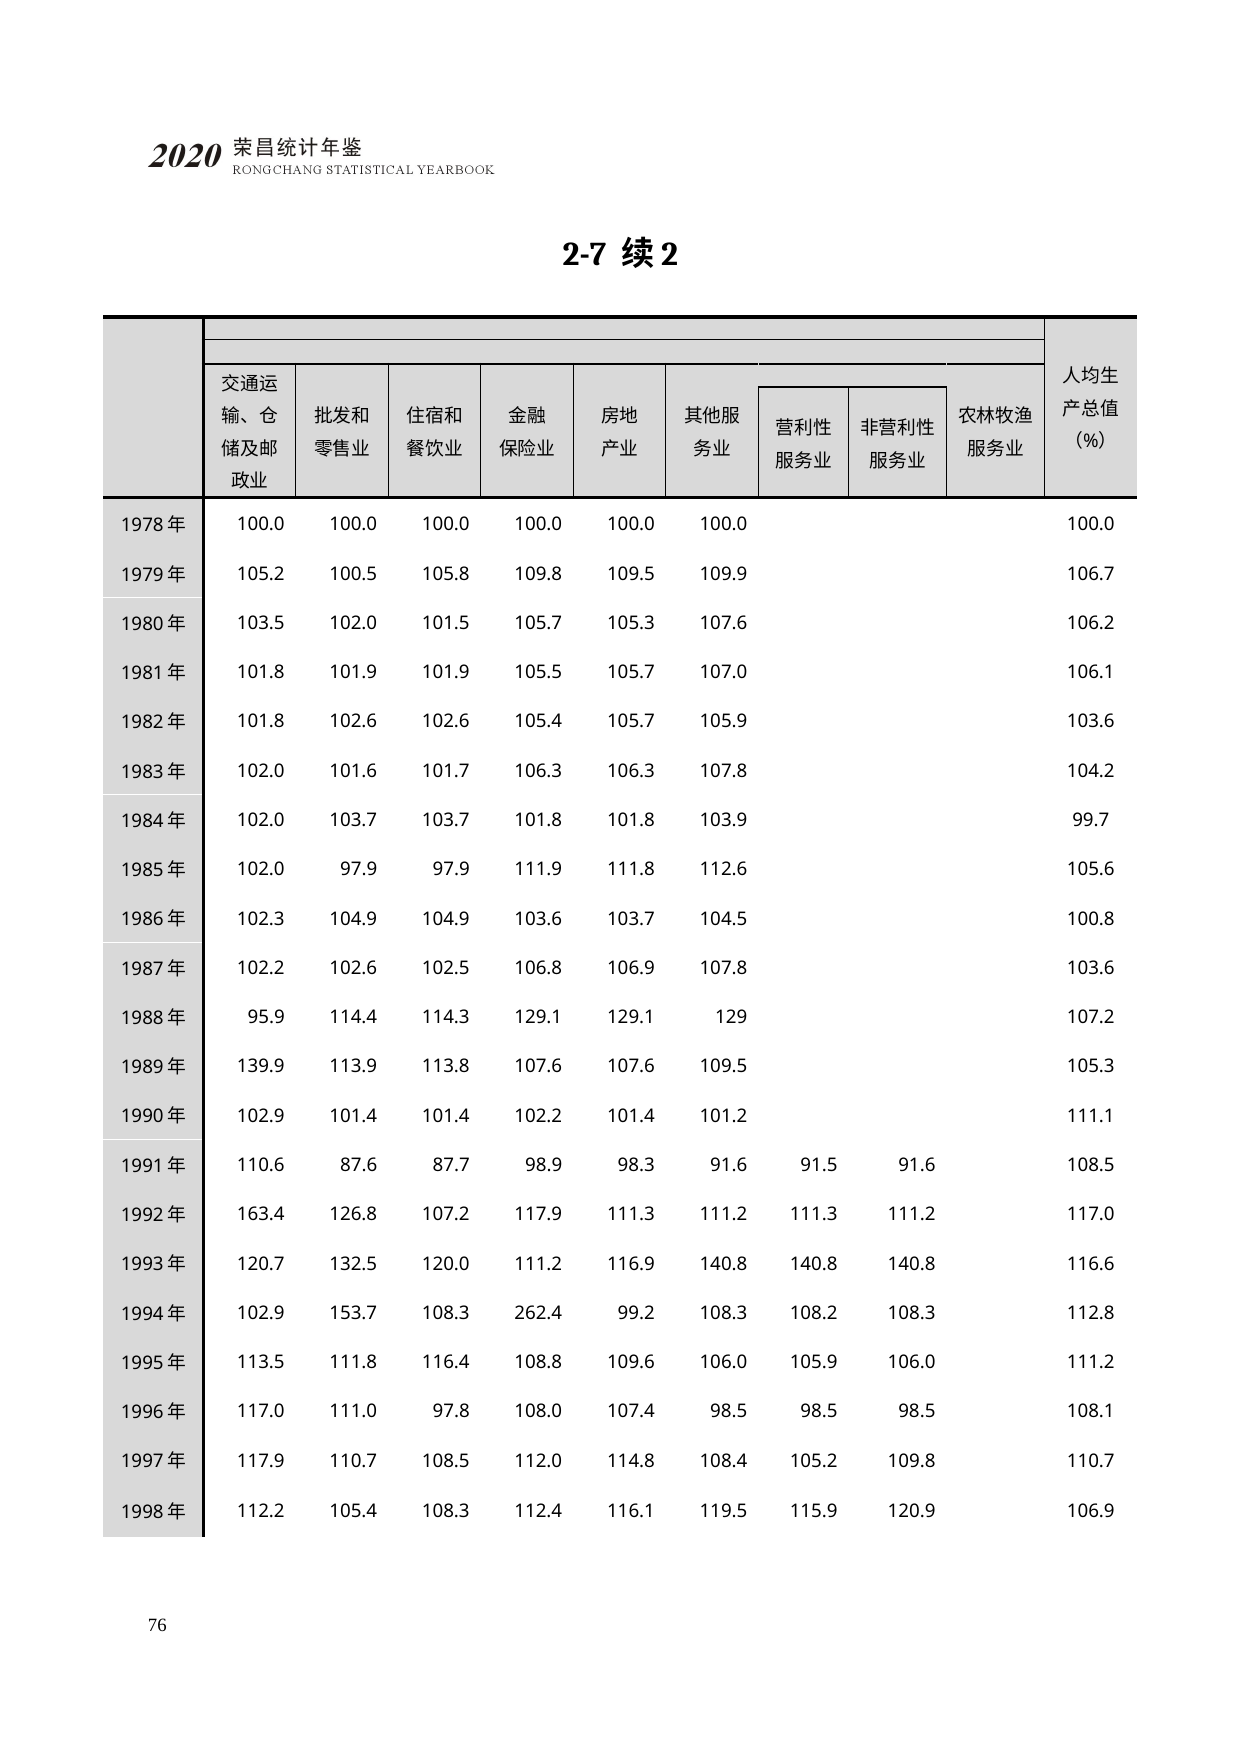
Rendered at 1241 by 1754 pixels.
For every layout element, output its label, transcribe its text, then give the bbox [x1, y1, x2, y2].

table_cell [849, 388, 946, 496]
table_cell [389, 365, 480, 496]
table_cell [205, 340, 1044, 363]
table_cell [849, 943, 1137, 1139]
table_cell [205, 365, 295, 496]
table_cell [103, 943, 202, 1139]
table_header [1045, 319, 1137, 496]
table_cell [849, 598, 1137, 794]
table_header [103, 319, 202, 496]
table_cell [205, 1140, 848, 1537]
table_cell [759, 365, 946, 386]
picture [146, 136, 497, 177]
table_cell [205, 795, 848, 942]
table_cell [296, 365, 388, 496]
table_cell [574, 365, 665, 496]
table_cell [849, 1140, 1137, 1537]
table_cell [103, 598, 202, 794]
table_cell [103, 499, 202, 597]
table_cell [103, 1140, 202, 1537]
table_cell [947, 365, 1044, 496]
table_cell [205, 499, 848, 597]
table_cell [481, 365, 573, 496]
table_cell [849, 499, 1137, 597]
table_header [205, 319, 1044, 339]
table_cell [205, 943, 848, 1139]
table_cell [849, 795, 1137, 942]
title 2-7 续2 [148, 218, 1092, 283]
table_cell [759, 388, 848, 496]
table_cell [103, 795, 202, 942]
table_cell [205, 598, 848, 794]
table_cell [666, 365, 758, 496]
